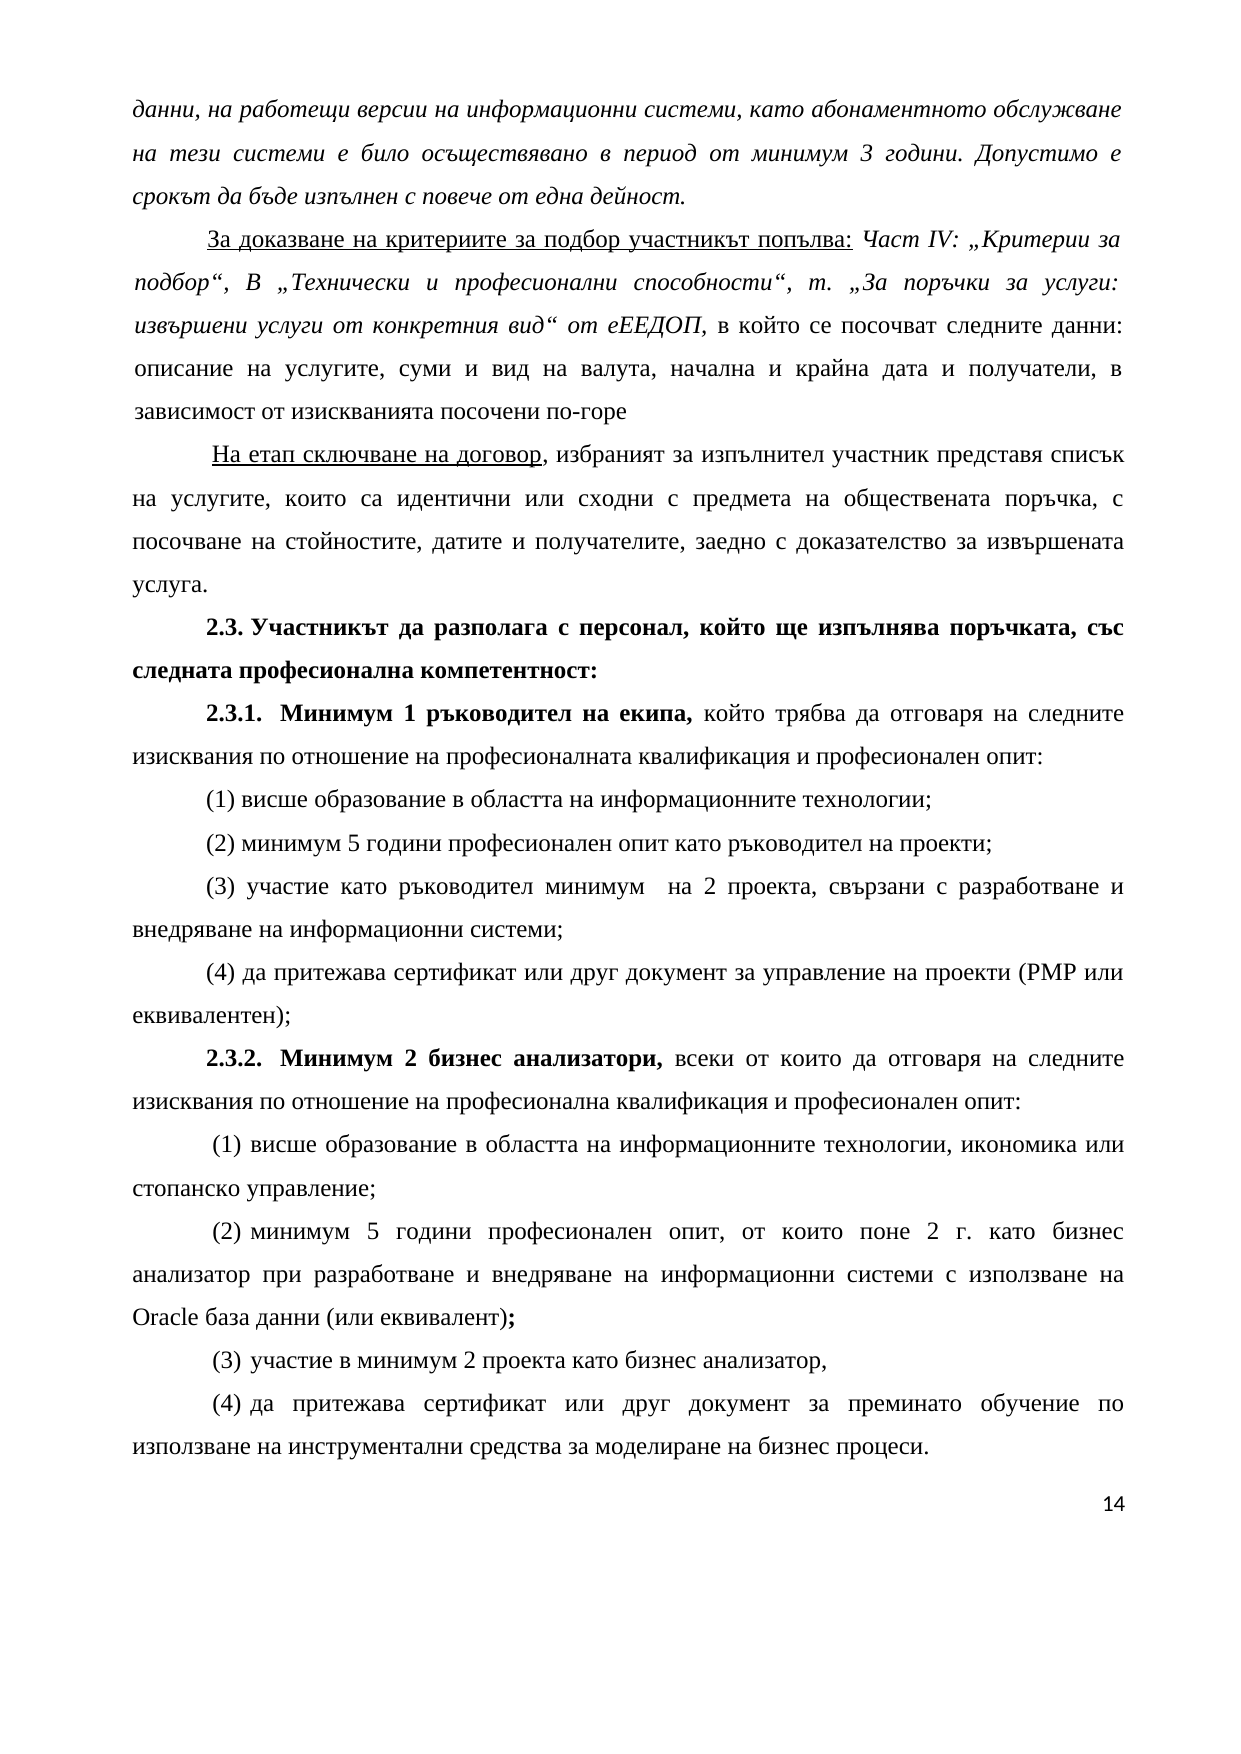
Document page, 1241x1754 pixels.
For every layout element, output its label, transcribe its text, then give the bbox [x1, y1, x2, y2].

list Минимум 2 бизнес анализатори, всеки от които да отговаря на следните изисквания по отношение на професионална квалификация и професионален опит: [132, 1043, 1125, 1115]
text (4) да притежава сертификат или друг документ за управление на проекти (PMP или еквивалентен); [132, 957, 1125, 1029]
text (2) минимум 5 години професионален опит като ръководител на проекти; [132, 828, 1125, 856]
list висше образование в областта на информационните технологии, икономика или стопанско управление; [132, 1129, 1125, 1201]
list да притежава сертификат или друг документ за преминато обучение по използване на инструментални средства за моделиране на бизнес процеси. [132, 1388, 1125, 1460]
list Участникът да разполага с персонал, който ще изпълнява поръчката, със следната професионална компетентност: [132, 612, 1125, 684]
list участие в минимум 2 проекта като бизнес анализатор, [132, 1345, 1125, 1374]
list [132, 94, 1125, 209]
list минимум 5 години професионален опит, от които поне 2 г. като бизнес анализатор при разработване и внедряване на информационни системи с използване на Oracle база данни (или еквивалент); [132, 1216, 1125, 1331]
text (1) висше образование в областта на информационните технологии; [132, 784, 1125, 813]
list Минимум 1 ръководител на екипа, който трябва да отговаря на следните изисквания по отношение на професионалната квалификация и професионален опит: [132, 698, 1125, 770]
text За доказване на критериите за подбор участникът попълва: Част IV: „Критерии за подбор“, В „Технически и професионални способности“, т. „За поръчки за услуги: извършени услуги от конкретния вид“ от еЕЕДОП, в който се посочват следните данни: описание на услугите, суми и вид на валута, начална и крайна дата и получатели, в зависимост от изискванията посочени по-горе [134, 224, 1123, 425]
text (3) участие като ръководител минимум на 2 проекта, свързани с разработване и внедряване на информационни системи; [132, 871, 1125, 943]
list На етап сключване на договор, избраният за изпълнител участник представя списък на услугите, които са идентични или сходни с предмета на обществената поръчка, с посочване на стойностите, датите и получателите, заедно с доказателство за извършената услуга. [132, 439, 1125, 598]
